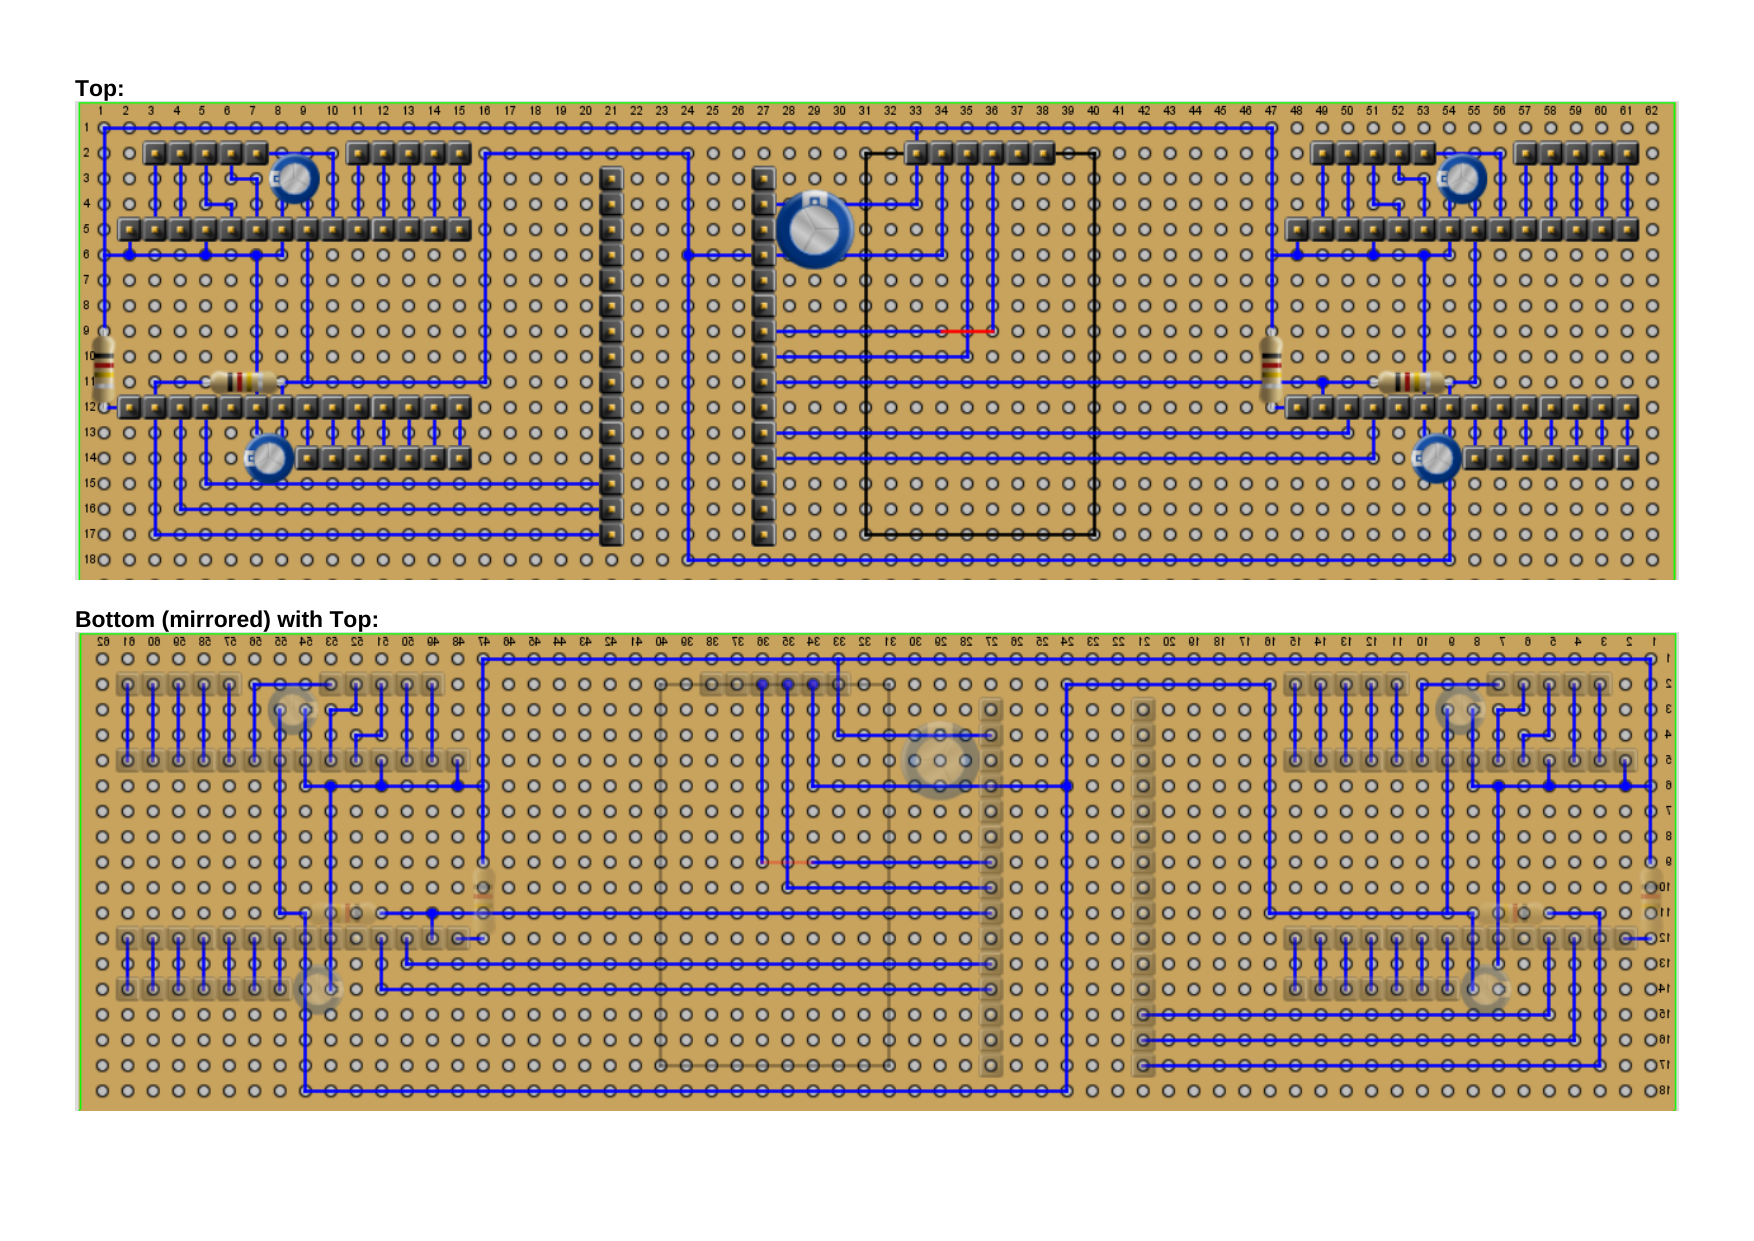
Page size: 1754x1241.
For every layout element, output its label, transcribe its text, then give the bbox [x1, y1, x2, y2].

text Top: [75, 75, 1679, 101]
text Bottom (mirrored) with Top: [75, 606, 1679, 632]
picture [75, 632, 1679, 1111]
picture [75, 101, 1679, 580]
